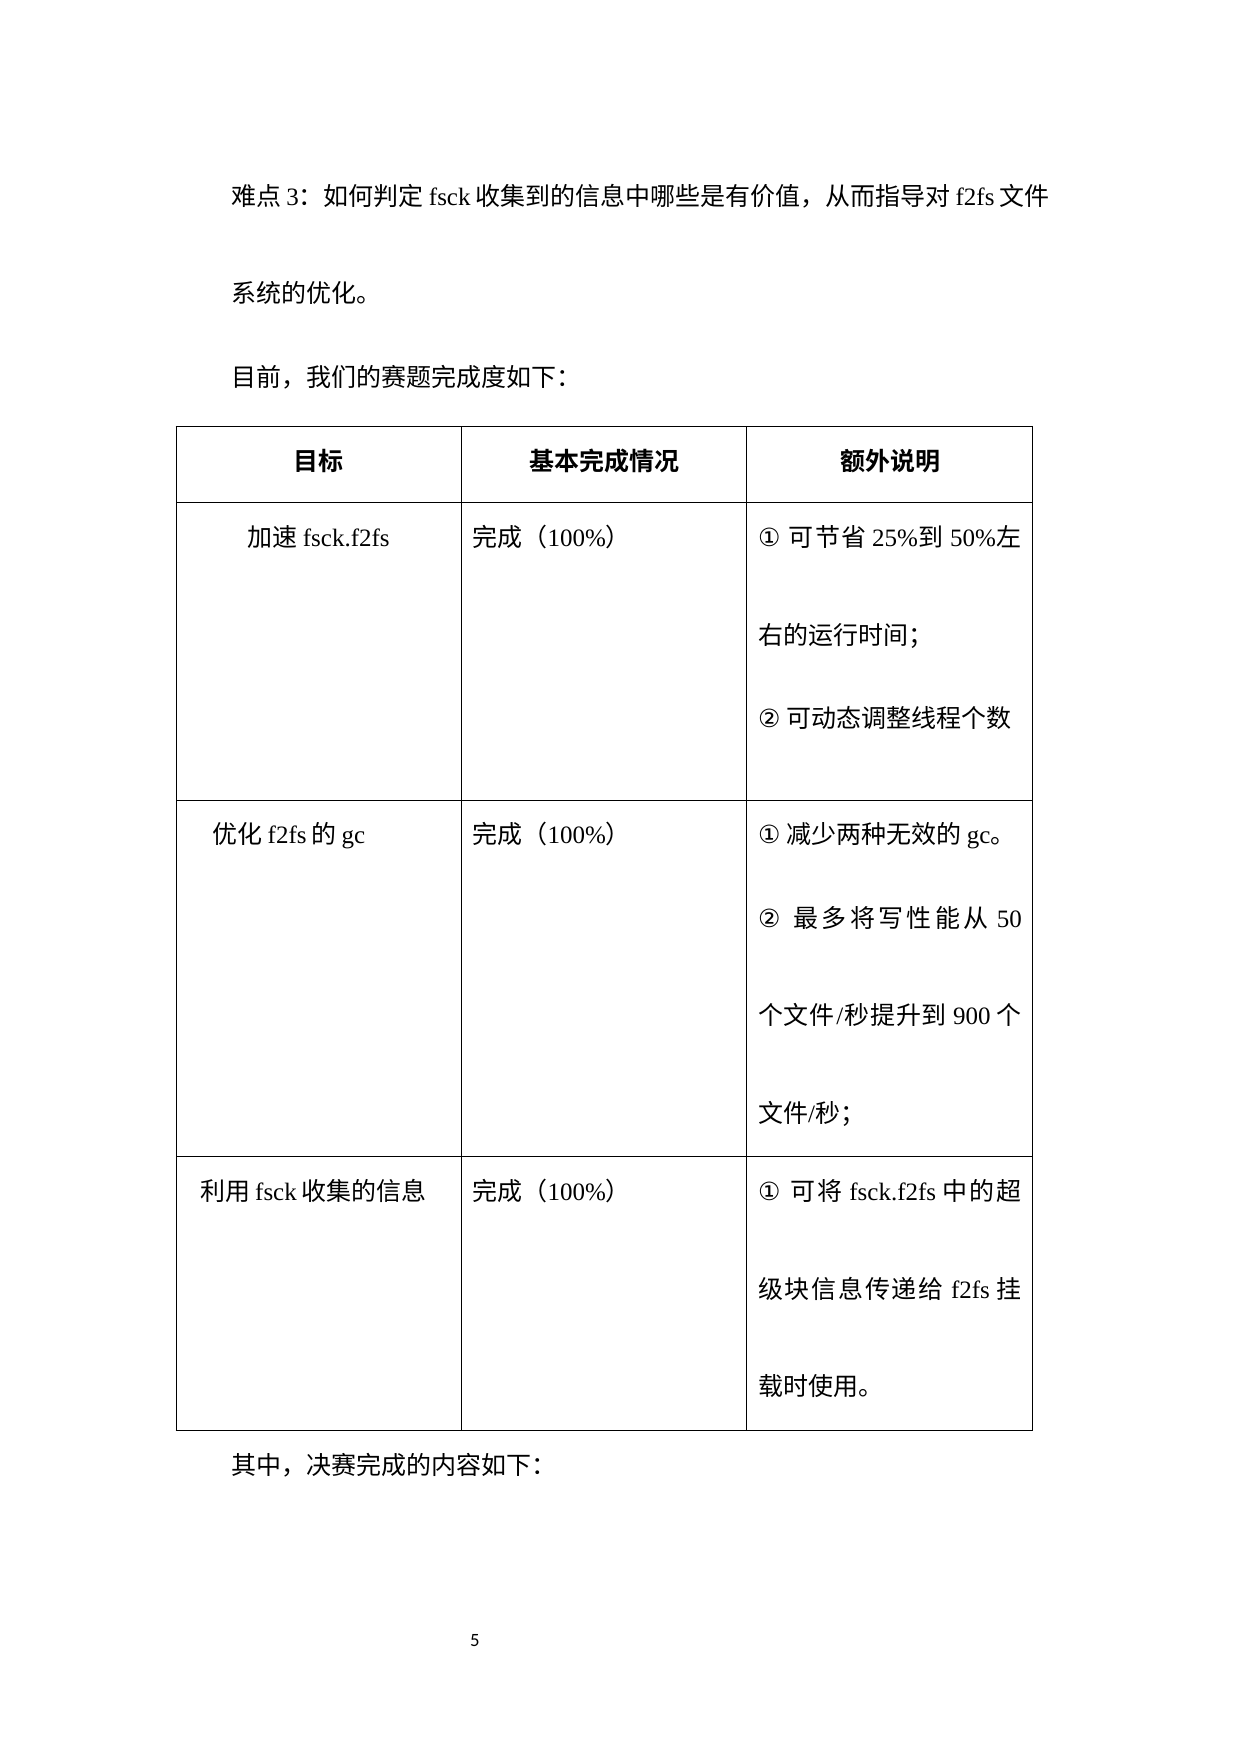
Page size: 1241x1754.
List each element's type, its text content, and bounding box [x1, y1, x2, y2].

table_cell ① 可节省25%到50%左右的运行时间； ② 可动态调整线程个数 [747, 503, 1032, 799]
table_cell 加速fsck.f2fs [177, 503, 461, 799]
text 其中，决赛完成的内容如下： [187, 1431, 1053, 1496]
table_cell ① 可将fsck.f2fs中的超级块信息传递给f2fs挂载时使用。 [747, 1157, 1032, 1430]
table_cell 利用fsck收集的信息 [177, 1157, 461, 1430]
text 目前，我们的赛题完成度如下： [187, 343, 1053, 408]
table_cell 优化f2fs的gc [177, 801, 461, 1156]
table_cell 完成（100%） [462, 1157, 746, 1430]
table_cell ① 减少两种无效的gc。 ② 最多将写性能从50个文件/秒提升到900个文件/秒； [747, 801, 1032, 1156]
text 难点3：如何判定fsck收集到的信息中哪些是有价值，从而指导对f2fs文件 系统的优化。 [187, 162, 1053, 324]
table_header 目标 [177, 427, 461, 502]
table_cell 完成（100%） [462, 801, 746, 1156]
table_header 基本完成情况 [462, 427, 746, 502]
table_header 额外说明 [747, 427, 1032, 502]
table_cell 完成（100%） [462, 503, 746, 799]
